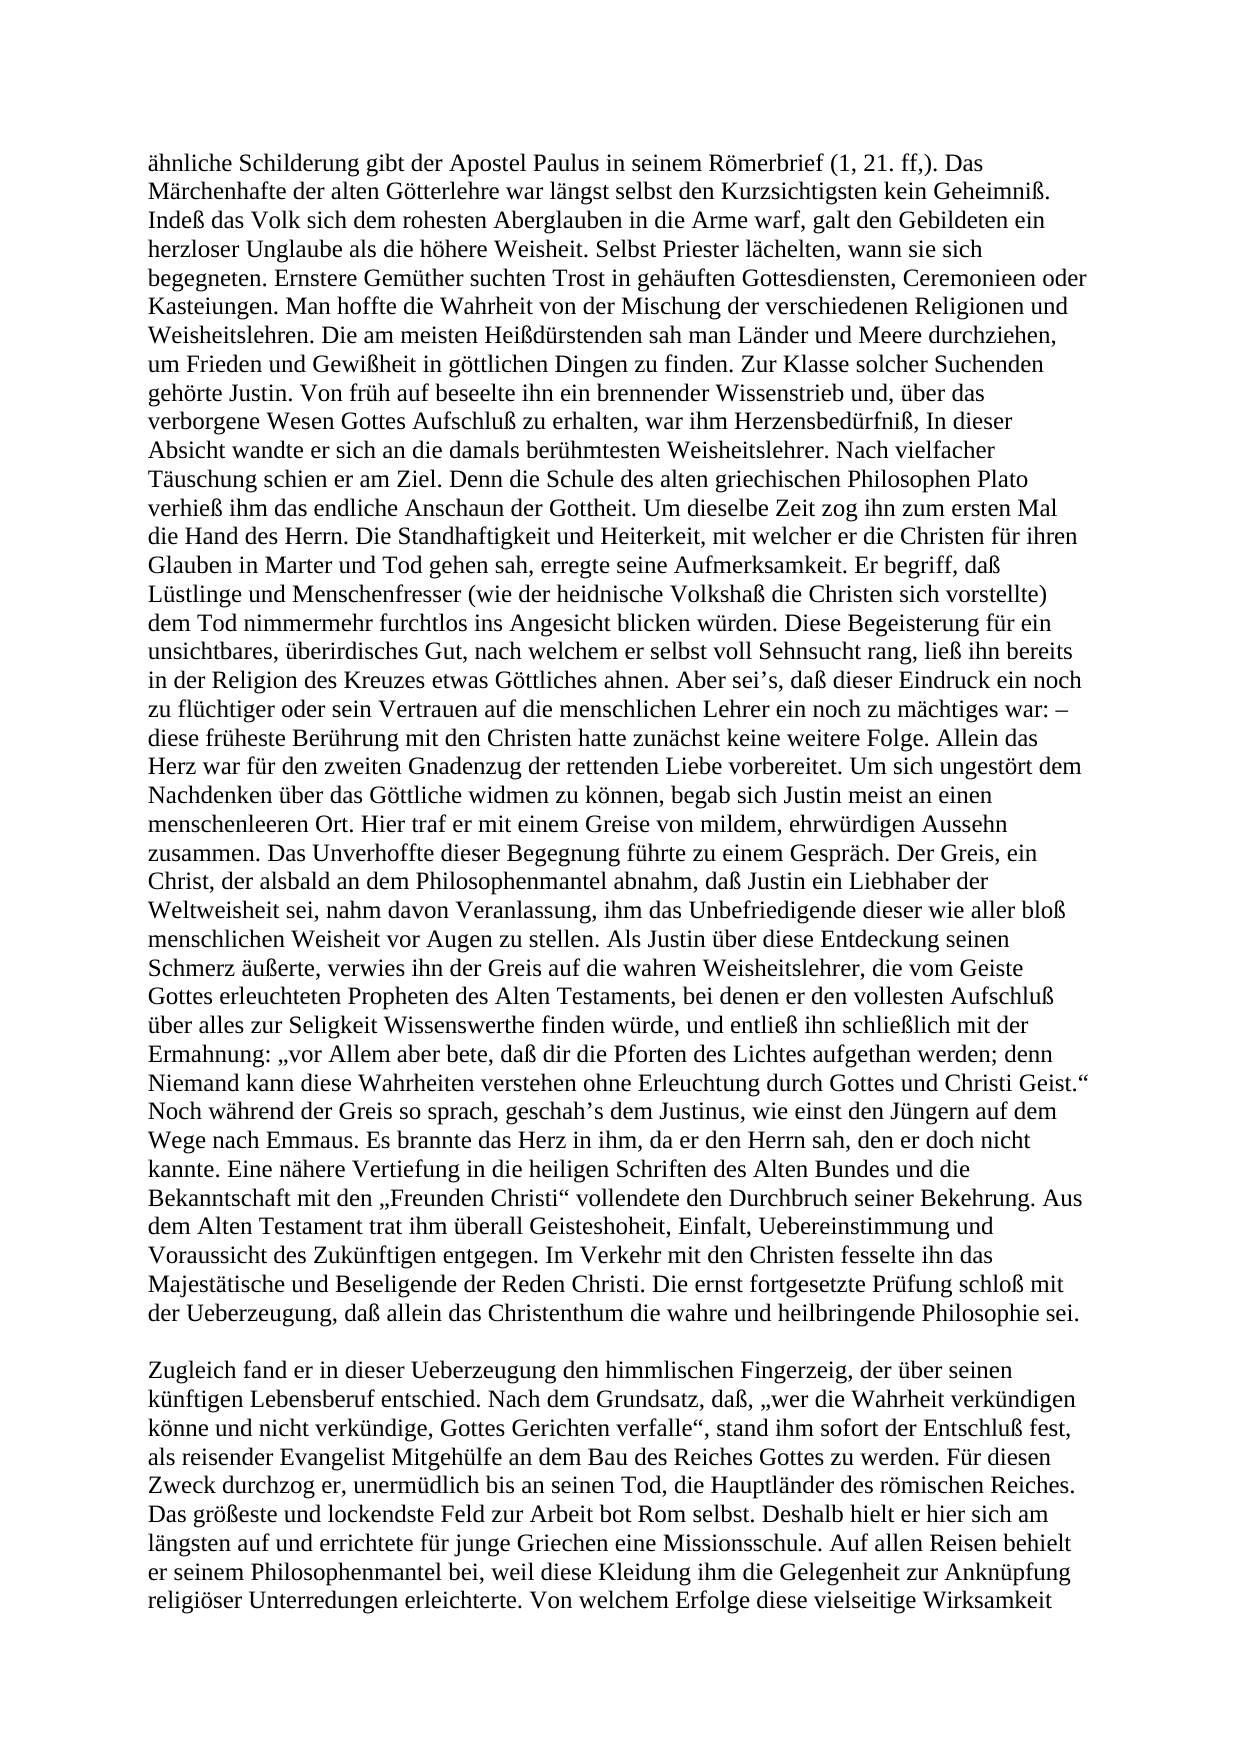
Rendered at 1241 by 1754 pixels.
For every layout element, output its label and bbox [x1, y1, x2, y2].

text [148, 148, 1093, 1326]
text [148, 1356, 1093, 1614]
